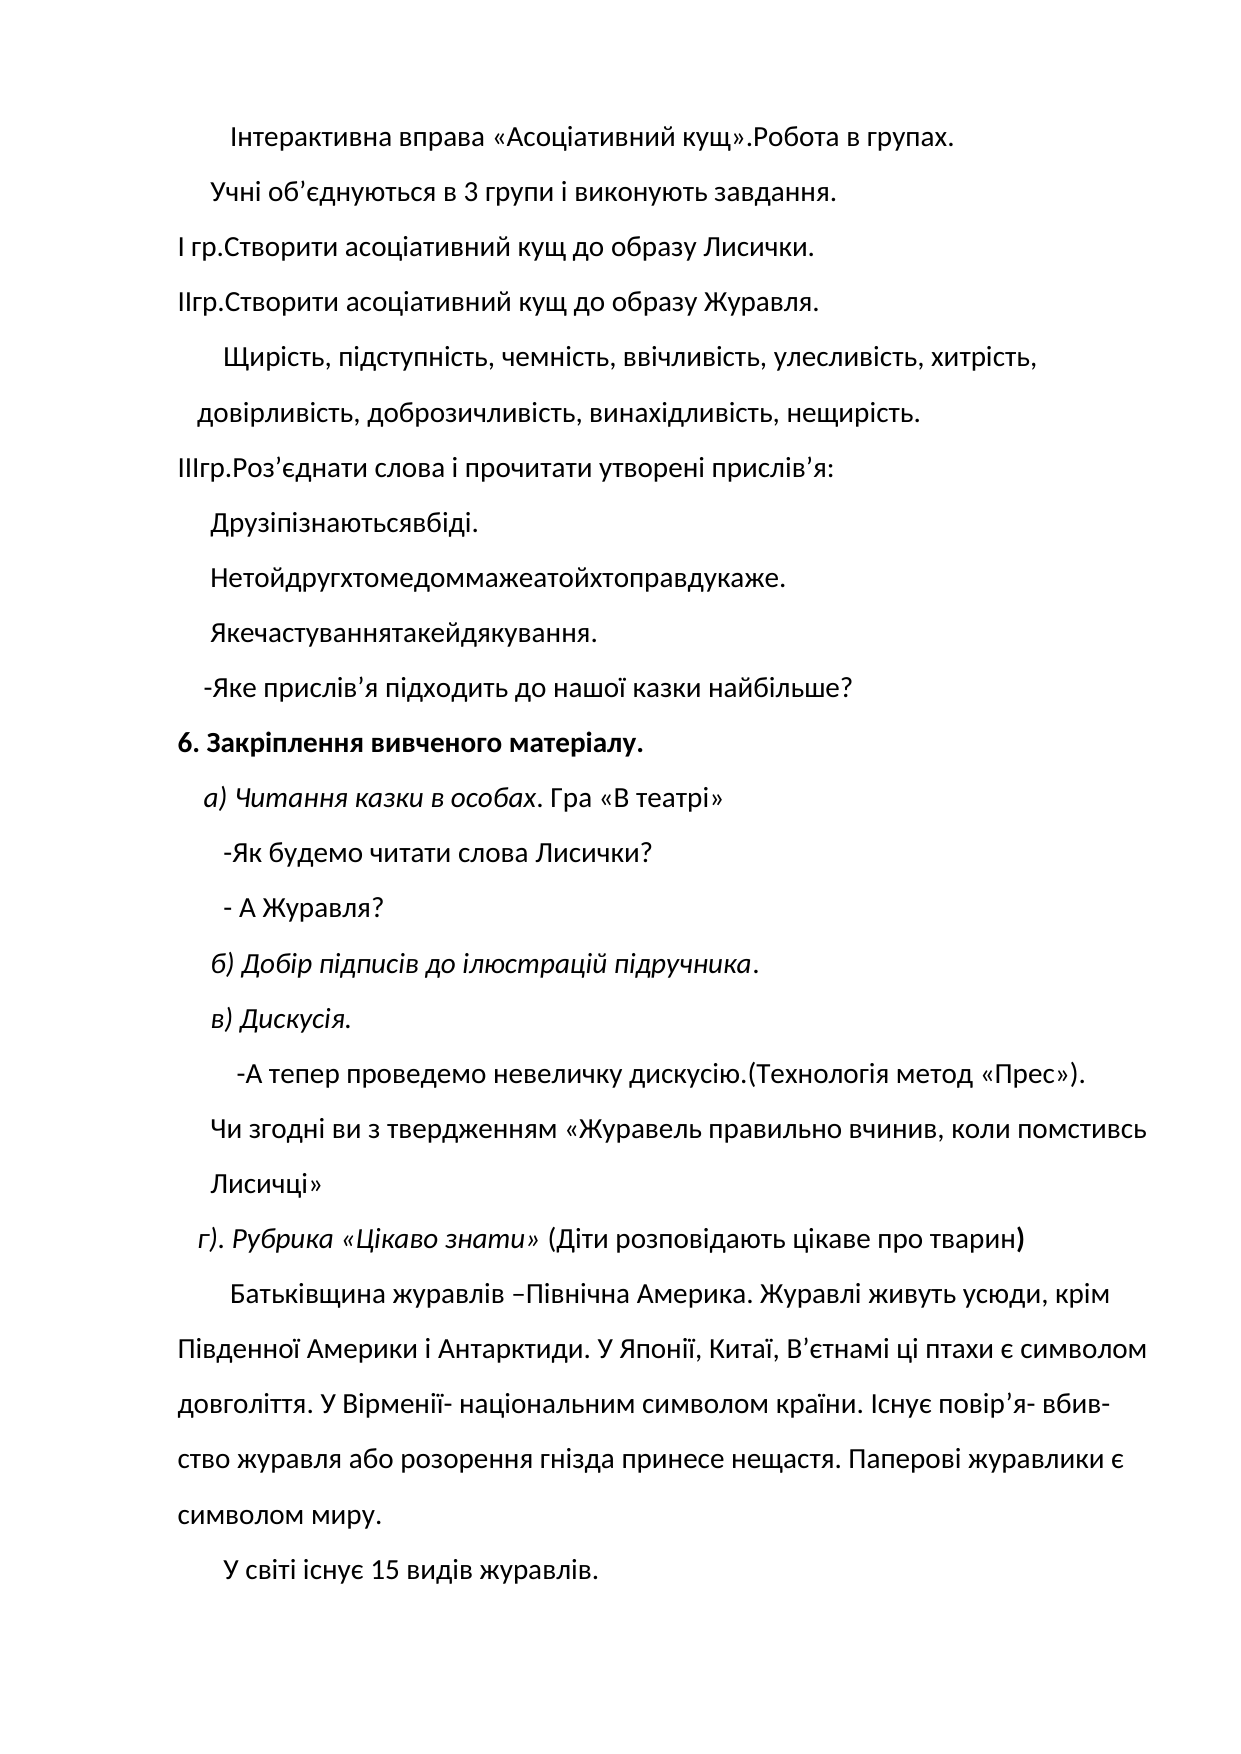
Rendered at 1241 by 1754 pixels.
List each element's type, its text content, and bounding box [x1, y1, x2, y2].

text а) Читання казки в особах. Гра «В театрі» [177, 779, 1152, 815]
text -Яке прислів’я підходить до нашої казки найбільше? [177, 669, 1152, 705]
text - А Журавля? [177, 889, 1152, 925]
text Лисичці» [177, 1165, 1152, 1201]
text Чи згодні ви з твердженням «Журавель правильно вчинив, коли помстивсь [177, 1110, 1152, 1146]
text г). Рубрика «Цікаво знати» (Діти розповідають цікаве про тварин) [177, 1220, 1152, 1256]
text Друзіпізнаютьсявбіді. [177, 504, 1152, 539]
text Інтерактивна вправа «Асоціативний кущ».Робота в групах. [177, 118, 1152, 154]
text Учні об’єднуються в 3 групи і виконують завдання. [177, 173, 1152, 209]
text в) Дискусія. [177, 1000, 1152, 1035]
text довголіття. У Вірменії- національним символом країни. Існує повір’я- вбив- [177, 1386, 1152, 1421]
text IIгр.Створити асоціативний кущ до образу Журавля. [177, 283, 1152, 319]
text символом миру. [177, 1496, 1152, 1531]
text I гр.Створити асоціативний кущ до образу Лисички. [177, 228, 1152, 264]
text -А тепер проведемо невеличку дискусію.(Технологія метод «Прес»). [177, 1055, 1152, 1091]
text Нетойдругхтомедоммажеатойхтоправдукаже. [177, 559, 1152, 594]
text б) Добір підписів до ілюстрацій підручника. [177, 945, 1152, 980]
text Щирість, підступність, чемність, ввічливість, улесливість, хитрість, [177, 338, 1152, 374]
text Південної Америки і Антарктиди. У Японії, Китаї, В’єтнамі ці птахи є символом [177, 1330, 1152, 1366]
text ство журавля або розорення гнізда принесе нещастя. Паперові журавлики є [177, 1441, 1152, 1476]
text У світі існує 15 видів журавлів. [177, 1551, 1152, 1586]
text IIIгр.Роз’єднати слова і прочитати утворені прислів’я: [177, 449, 1152, 484]
text -Як будемо читати слова Лисички? [177, 834, 1152, 870]
text Батьківщина журавлів –Північна Америка. Журавлі живуть усюди, крім [177, 1275, 1152, 1311]
text 6. Закріплення вивченого матеріалу. [177, 724, 1152, 760]
text Якечастуваннятакейдякування. [177, 614, 1152, 650]
text довірливість, доброзичливість, винахідливість, нещирість. [177, 394, 1152, 429]
